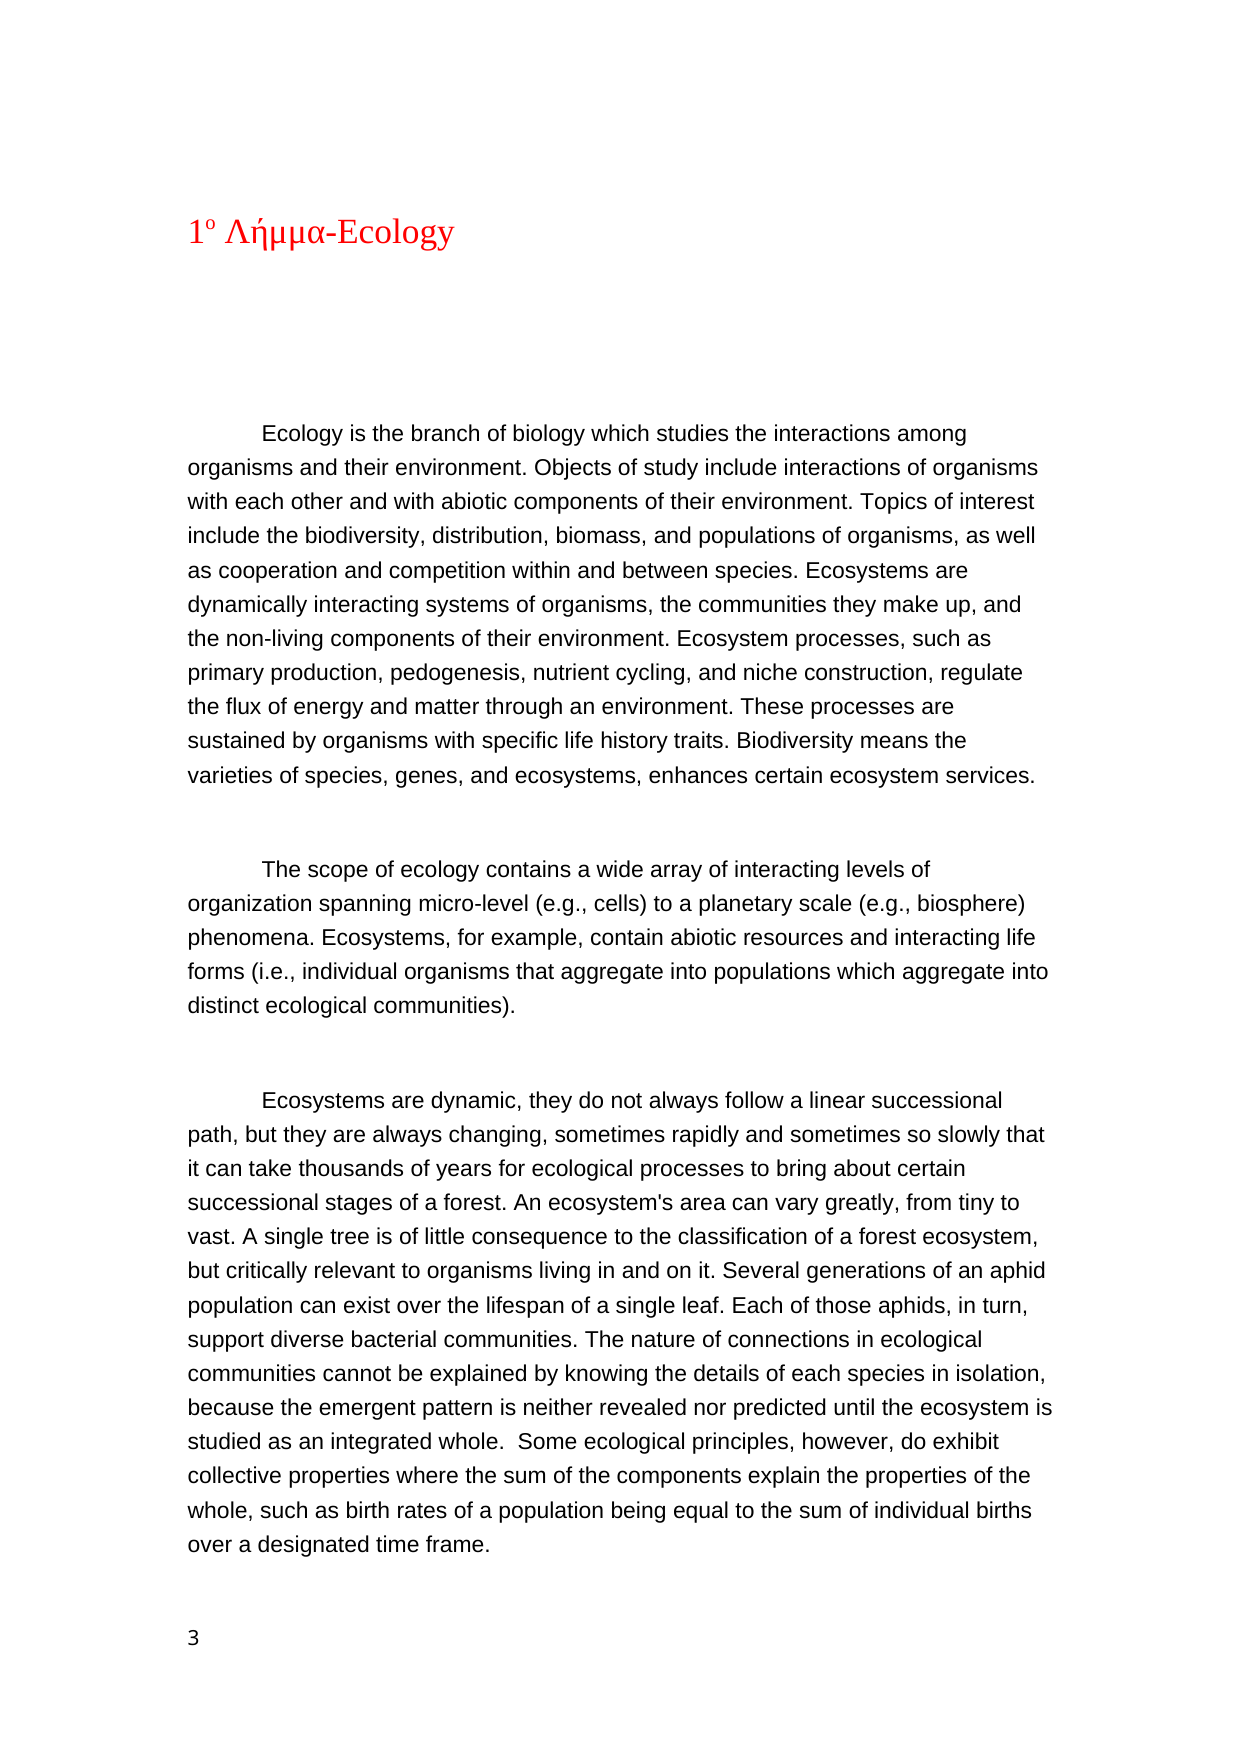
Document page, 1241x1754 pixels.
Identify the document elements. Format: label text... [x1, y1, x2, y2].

text Ecosystems are dynamic, they do not always follow a linear successional path, but they are always changing, sometimes rapidly and sometimes so slowly that it can take thousands of years for ecological processes to bring about certain successional stages of a forest. An ecosystem's area can vary greatly, from tiny to vast. A single tree is of little consequence to the classification of a forest ecosystem, but critically relevant to organisms living in and on it. Several generations of an aphid population can exist over the lifespan of a single leaf. Each of those aphids, in turn, support diverse bacterial communities. The nature of connections in ecological communities cannot be explained by knowing the details of each species in isolation, because the emergent pattern is neither revealed nor predicted until the ecosystem is studied as an integrated whole. Some ecological principles, however, do exhibit collective properties where the sum of the components explain the properties of the whole, such as birth rates of a population being equal to the sum of individual births over a designated time frame. [187, 1087, 1053, 1557]
text Ecology is the branch of biology which studies the interactions among organisms and their environment. Objects of study include interactions of organisms with each other and with abiotic components of their environment. Topics of interest include the biodiversity, distribution, biomass, and populations of organisms, as well as cooperation and competition within and between species. Ecosystems are dynamically interacting systems of organisms, the communities they make up, and the non-living components of their environment. Ecosystem processes, such as primary production, pedogenesis, nutrient cycling, and niche construction, regulate the flux of energy and matter through an environment. These processes are sustained by organisms with specific life history traits. Biodiversity means the varieties of species, genes, and ecosystems, enhances certain ecosystem services. [187, 420, 1053, 788]
text The scope of ecology contains a wide array of interacting levels of organization spanning micro-level (e.g., cells) to a planetary scale (e.g., biosphere) phenomena. Ecosystems, for example, contain abiotic resources and interacting life forms (i.e., individual organisms that aggregate into populations which aggregate into distinct ecological communities). [187, 856, 1053, 1019]
text 1ο Λήμμα-Ecology [187, 210, 1053, 251]
